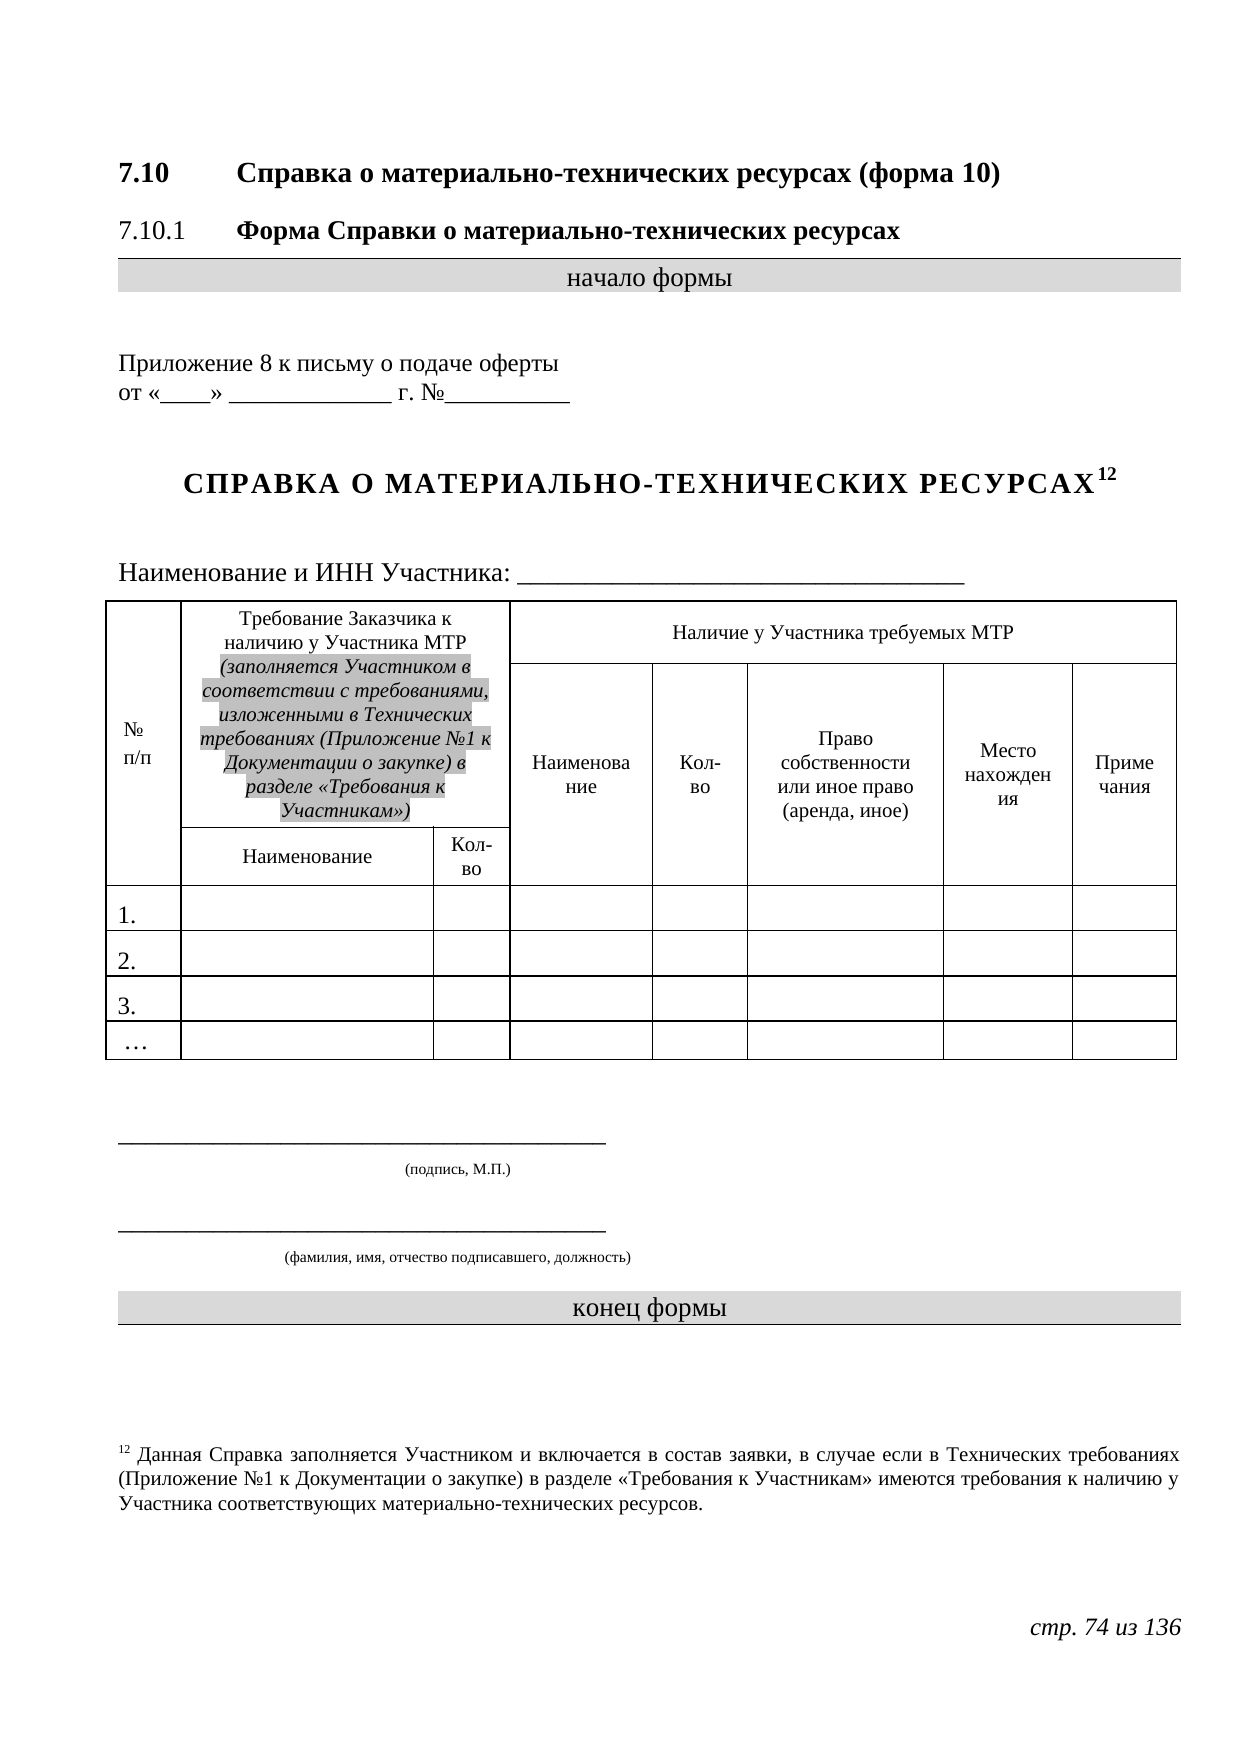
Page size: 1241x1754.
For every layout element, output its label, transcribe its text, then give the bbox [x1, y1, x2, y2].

table_cell [748, 931, 943, 975]
table_header Наличие у Участника требуемых МТР [511, 602, 1176, 663]
table_cell Место нахождения [944, 664, 1072, 884]
table_cell [944, 931, 1072, 975]
table_cell [653, 886, 747, 930]
table_cell Право собственности или иное право (аренда, иное) [748, 664, 943, 884]
table_cell [748, 886, 943, 930]
text Наименование и ИНН Участника: _________________________________ [118, 556, 1181, 587]
text начало формы [118, 259, 1181, 292]
text Форма Справки о материально-технических ресурсах [118, 214, 1181, 245]
table_cell [1073, 931, 1176, 975]
text (фамилия, имя, отчество подписавшего, должность) [118, 1247, 797, 1278]
table_cell [107, 977, 180, 1020]
text ____________________________________ [118, 1116, 1181, 1148]
table_cell [653, 1022, 747, 1059]
table_cell … [107, 1022, 180, 1059]
table_cell [434, 977, 509, 1020]
table_cell [1073, 886, 1176, 930]
table_cell [511, 931, 652, 975]
table_cell [182, 886, 433, 930]
table_cell [434, 931, 509, 975]
table_cell [944, 977, 1072, 1020]
table_cell [1073, 1022, 1176, 1059]
text Справка о материально-технических ресурсах [118, 462, 1181, 500]
table_cell [653, 977, 747, 1020]
text ____________________________________ [118, 1204, 1181, 1235]
table_cell Наименование [511, 664, 652, 884]
table_cell [434, 886, 509, 930]
table_cell [107, 886, 180, 930]
table_cell [182, 931, 433, 975]
table_cell [944, 886, 1072, 930]
table_cell [182, 977, 433, 1020]
table_cell [511, 886, 652, 930]
table_cell [107, 931, 180, 975]
table_cell Примечания [1073, 664, 1176, 884]
table_header № п/п [107, 602, 180, 884]
text Приложение 8 к письму о подаче оферты от «____» _____________ г. №__________ [118, 348, 1181, 406]
table_cell [511, 1022, 652, 1059]
table_cell [182, 1022, 433, 1059]
text конец формы [118, 1291, 1181, 1324]
table_cell [748, 1022, 943, 1059]
table_cell [653, 931, 747, 975]
table_cell [434, 1022, 509, 1059]
text (подпись, М.П.) [118, 1160, 797, 1191]
table_cell [1073, 977, 1176, 1020]
subtitle Справка о материально-технических ресурсах (форма 10) [118, 156, 1181, 189]
table_cell Кол-во [653, 664, 747, 884]
table_cell [511, 977, 652, 1020]
table_cell [748, 977, 943, 1020]
table_cell Кол-во [434, 828, 509, 884]
table_header Требование Заказчика к наличию у Участника МТР (заполняется Участником в соответствии с требованиями, изложенными в Технических требованиях (Приложение №1 к Документации о закупке) в разделе «Требования к Участникам») [182, 602, 509, 826]
table_cell [944, 1022, 1072, 1059]
table_cell Наименование [182, 828, 433, 884]
